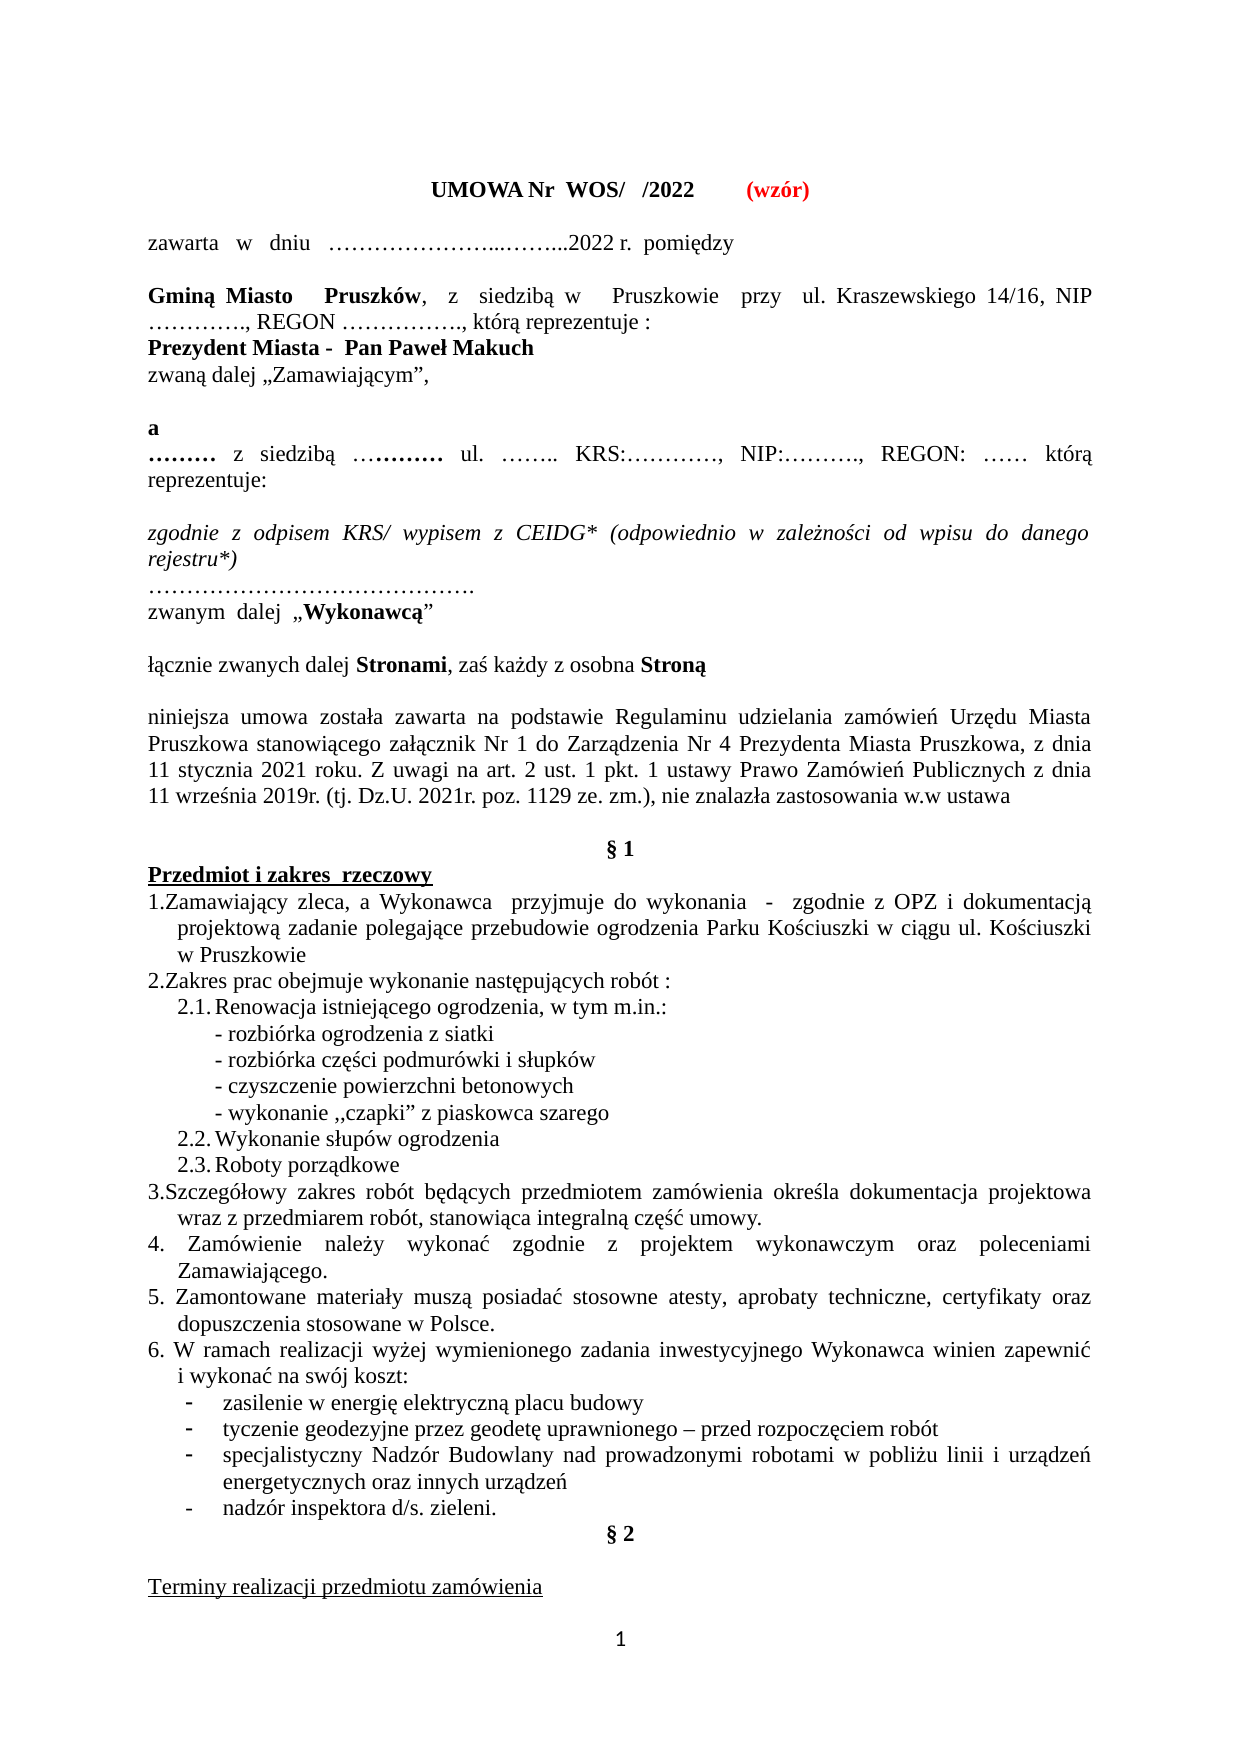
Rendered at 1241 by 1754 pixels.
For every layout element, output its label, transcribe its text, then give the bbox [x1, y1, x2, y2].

text niniejsza umowa została zawarta na podstawie Regulaminu udzielania zamówień Urzędu Miasta Pruszkowa stanowiącego załącznik Nr 1 do Zarządzenia Nr 4 Prezydenta Miasta Pruszkowa, z dnia 11 stycznia 2021 roku. Z uwagi na art. 2 ust. 1 pkt. 1 ustawy Prawo Zamówień Publicznych z dnia 11 września 2019r. (tj. Dz.U. 2021r. poz. 1129 ze. zm.), nie znalazła zastosowania w.w ustawa [148, 703, 1093, 809]
list Zamówienie należy wykonać zgodnie z projektem wykonawczym oraz poleceniami Zamawiającego. [148, 1231, 1093, 1283]
list Zamontowane materiały muszą posiadać stosowne atesty, aprobaty techniczne, certyfikaty oraz dopuszczenia stosowane w Polsce. [148, 1283, 1093, 1336]
list - czyszczenie powierzchni betonowych [214, 1072, 1093, 1099]
list - wykonanie ,,czapki” z piaskowca szarego [214, 1099, 1093, 1125]
list Zamawiający zleca, a Wykonawca przyjmuje do wykonania - zgodnie z OPZ i dokumentacją projektową zadanie polegające przebudowie ogrodzenia Parku Kościuszki w ciągu ul. Kościuszki w Pruszkowie [148, 888, 1093, 967]
list - rozbiórka ogrodzenia z siatki [214, 1020, 1093, 1046]
list Renowacja istniejącego ogrodzenia, w tym m.in.: [177, 993, 1093, 1020]
text zawarta w dniu …………………...……...2022 r. pomiędzy [148, 229, 1093, 255]
text zwaną dalej „Zamawiającym”, [148, 361, 1093, 387]
list Zakres prac obejmuje wykonanie następujących robót : [148, 967, 1093, 993]
text Przedmiot i zakres rzeczowy [148, 862, 1093, 888]
list nadzór inspektora d/s. zieleni. [185, 1494, 1093, 1520]
list Wykonanie słupów ogrodzenia [177, 1125, 1093, 1151]
list zasilenie w energię elektryczną placu budowy [185, 1389, 1093, 1415]
list W ramach realizacji wyżej wymienionego zadania inwestycyjnego Wykonawca winien zapewnić i wykonać na swój koszt: [148, 1336, 1093, 1389]
text łącznie zwanych dalej Stronami, zaś każdy z osobna Stroną [148, 651, 1093, 677]
text zwanym dalej „Wykonawcą” [148, 598, 1093, 624]
text Gminą Miasto Pruszków, z siedzibą w Pruszkowie przy ul. Kraszewskiego 14/16, NIP …………., REGON ……………., którą reprezentuje : [148, 282, 1093, 334]
text UMOWA Nr WOS/ /2022 (wzór) [148, 176, 1093, 203]
text § 1 [148, 835, 1093, 862]
text a [148, 413, 1093, 440]
text ……… z siedzibą ………… ul. …….. KRS:…………, NIP:………., REGON: …… którą reprezentuje: [148, 440, 1093, 493]
text zgodnie z odpisem KRS/ wypisem z CEIDG* (odpowiednio w zależności od wpisu do danego rejestru*) [148, 519, 1093, 572]
list - rozbiórka części podmurówki i słupków [214, 1046, 1093, 1072]
text ……………………………………. [148, 572, 1093, 598]
list specjalistyczny Nadzór Budowlany nad prowadzonymi robotami w pobliżu linii i urządzeń energetycznych oraz innych urządzeń [185, 1441, 1093, 1494]
list Szczegółowy zakres robót będących przedmiotem zamówienia określa dokumentacja projektowa wraz z przedmiarem robót, stanowiąca integralną część umowy. [148, 1178, 1093, 1231]
list tyczenie geodezyjne przez geodetę uprawnionego – przed rozpoczęciem robót [185, 1415, 1093, 1441]
list Roboty porządkowe [177, 1151, 1093, 1178]
text Prezydent Miasta - Pan Paweł Makuch [148, 334, 1093, 361]
text § 2 [148, 1520, 1093, 1547]
text Terminy realizacji przedmiotu zamówienia [148, 1573, 1093, 1599]
